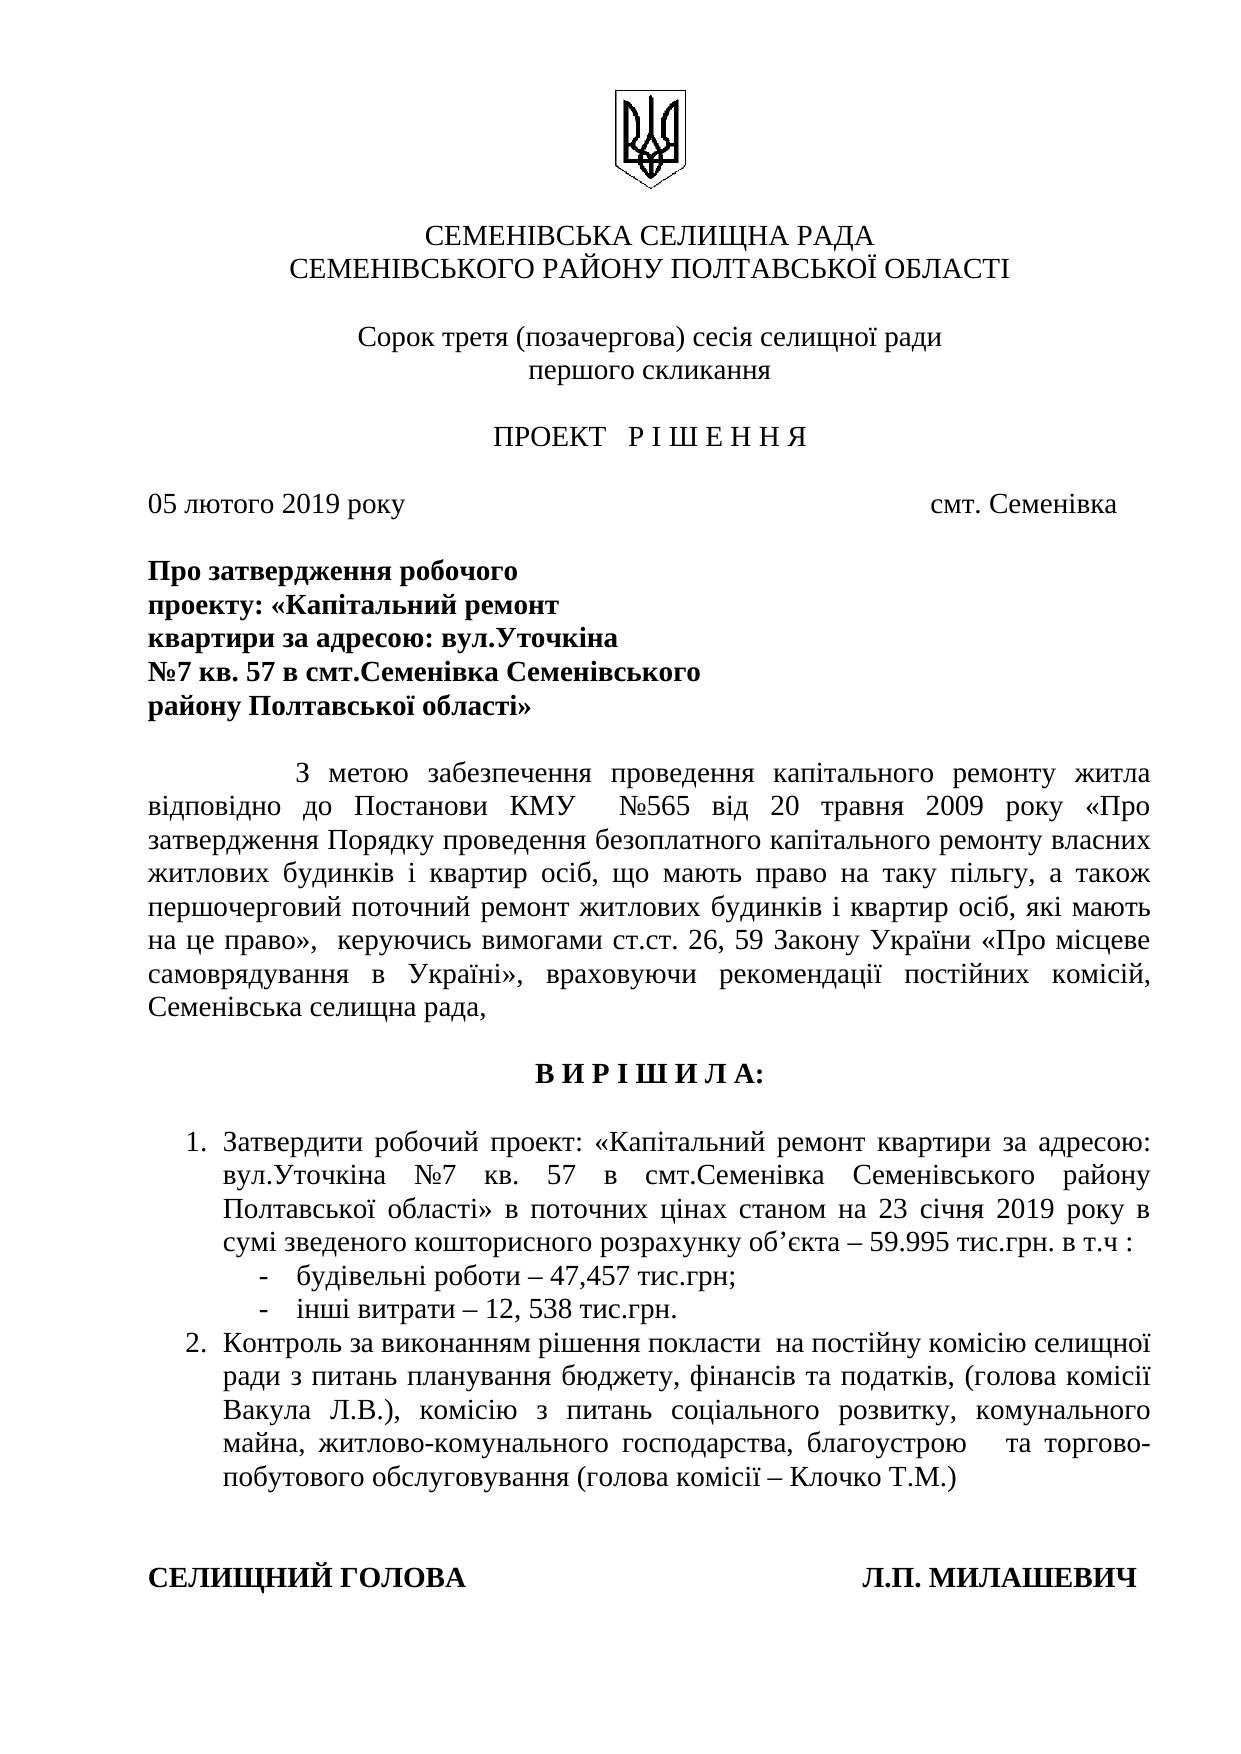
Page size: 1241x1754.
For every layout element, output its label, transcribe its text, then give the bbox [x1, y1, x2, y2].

list Контроль за виконанням рішення покласти на постійну комісію селищної ради з питань планування бюджету, фінансів та податків, (голова комісії Вакула Л.В.), комісію з питань соціального розвитку, комунального майна, житлово-комунального господарства, благоустрою та торгово-побутового обслуговування (голова комісії – Клочко Т.М.) [185, 1325, 1152, 1493]
text №7 кв. 57 в смт.Семенівка Семенівського [148, 654, 1152, 688]
text 05 лютого 2019 року смт. Семенівка [148, 486, 1152, 520]
text Сорок третя (позачергова) сесія селищної ради [148, 319, 1152, 352]
list будівельні роботи – 47,457 тис.грн; [258, 1258, 1152, 1291]
text СЕМЕНІВСЬКА СЕЛИЩНА РАДА [148, 218, 1152, 252]
text ПРОЕКТ Р І Ш Е Н Н Я [148, 419, 1152, 453]
picture [612, 88, 688, 190]
text району Полтавської області» [148, 688, 1152, 721]
list інші витрати – 12, 538 тис.грн. [258, 1291, 1152, 1325]
list Затвердити робочий проект: «Капітальний ремонт квартири за адресою: вул.Уточкіна №7 кв. 57 в смт.Семенівка Семенівського району Полтавської області» в поточних цінах станом на 23 січня 2019 року в сумі зведеного кошторисного розрахунку об’єкта – 59.995 тис.грн. в т.ч : [185, 1124, 1152, 1258]
text першого скликання [148, 352, 1152, 386]
text З метою забезпечення проведення капітального ремонту житла відповідно до Постанови КМУ №565 від 20 травня 2009 року «Про затвердження Порядку проведення безоплатного капітального ремонту власних житлових будинків і квартир осіб, що мають право на таку пільгу, а також першочерговий поточний ремонт житлових будинків і квартир осіб, які мають на це право», керуючись вимогами ст.ст. 26, 59 Закону України «Про місцеве самоврядування в Україні», враховуючи рекомендації постійних комісій, Семенівська селищна рада, [148, 755, 1152, 1023]
text СЕМЕНІВСЬКОГО РАЙОНУ ПОЛТАВСЬКОЇ ОБЛАСТІ [148, 252, 1152, 285]
text Про затвердження робочого [148, 553, 1152, 587]
text В И Р І Ш И Л А: [148, 1057, 1152, 1090]
text СЕЛИЩНИЙ ГОЛОВА Л.П. МИЛАШЕВИЧ [148, 1560, 1152, 1593]
text проекту: «Капітальний ремонт [148, 587, 1152, 621]
text квартири за адресою: вул.Уточкіна [148, 621, 1152, 654]
